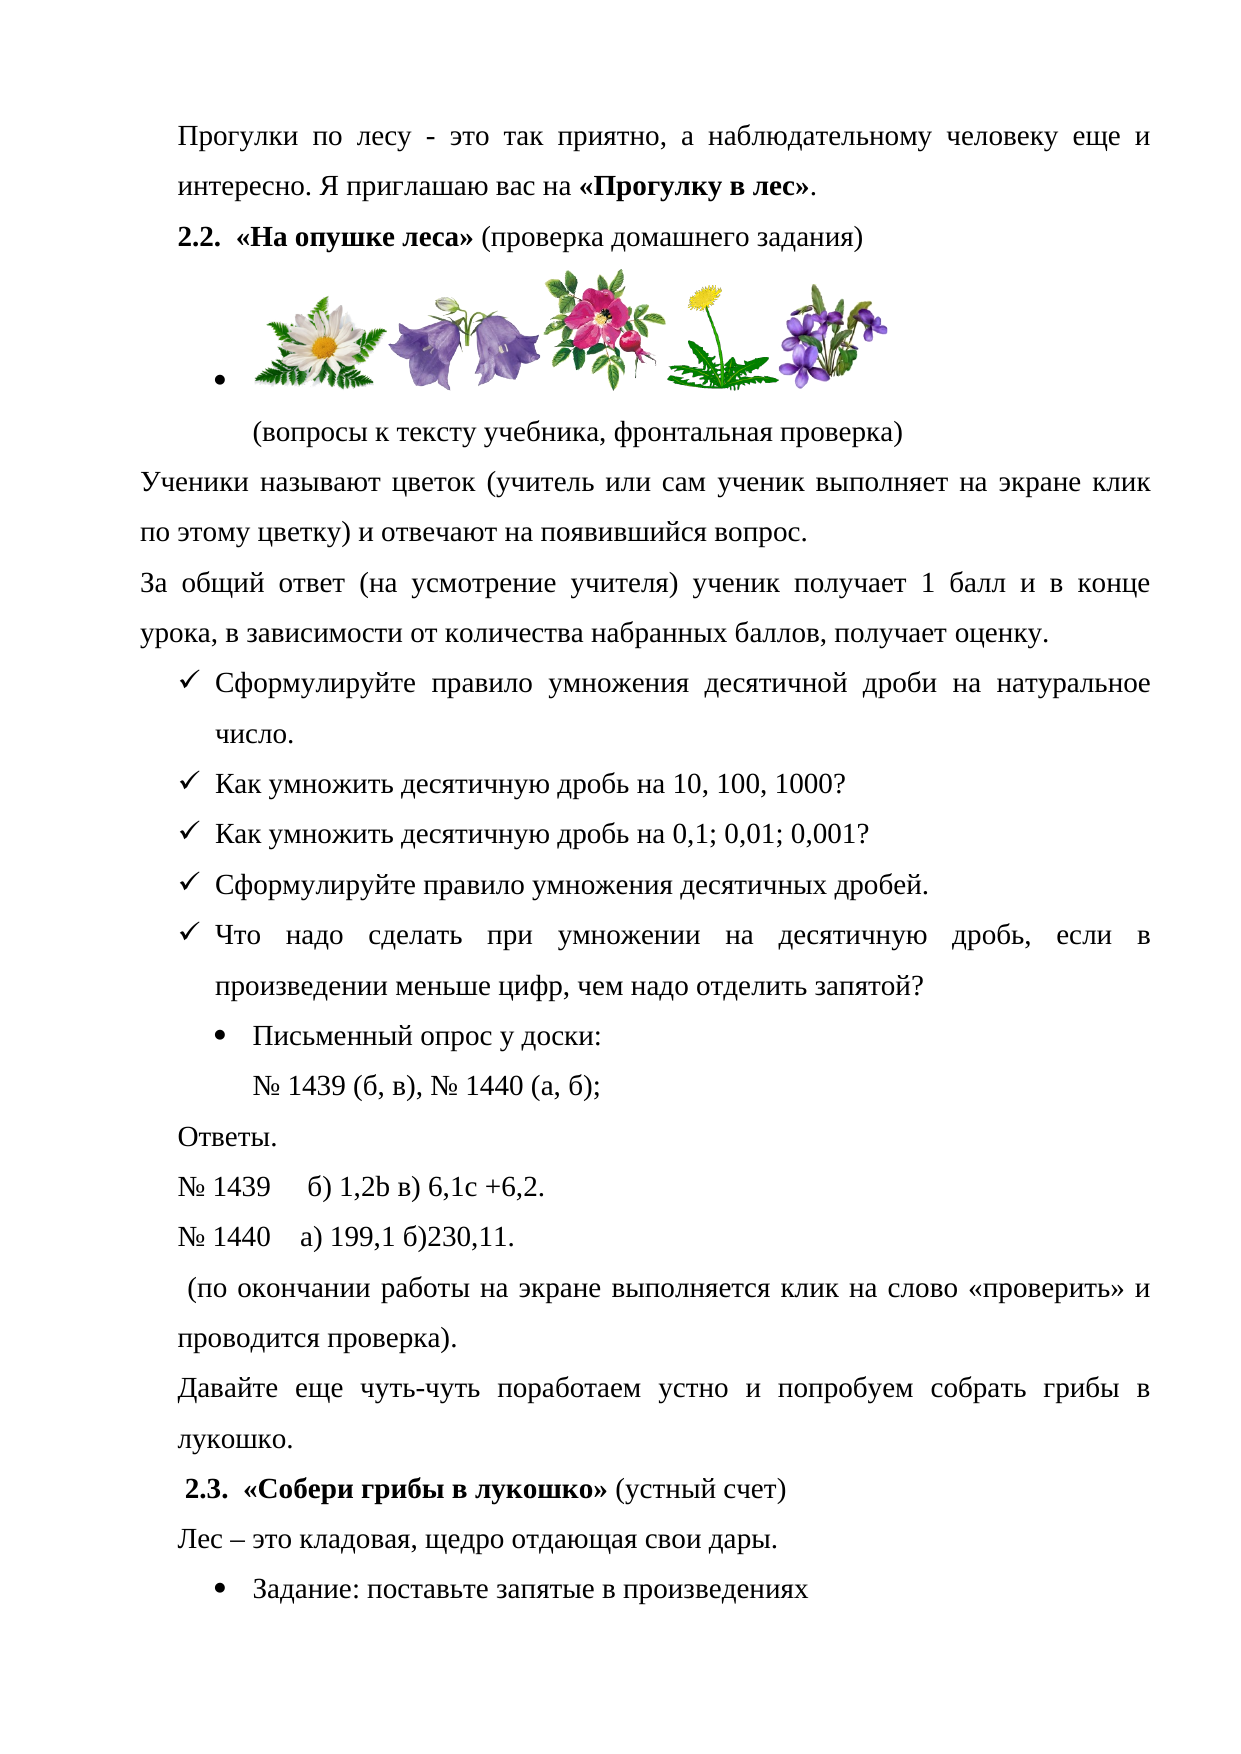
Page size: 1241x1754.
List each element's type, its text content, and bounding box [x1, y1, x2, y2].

text Лес – это кладовая, щедро отдающая свои дары. [177, 1521, 1152, 1555]
text 2.2. «На опушке леса» (проверка домашнего задания) [177, 219, 1152, 252]
text (по окончании работы на экране выполняется клик на слово «проверить» и проводится проверка). [177, 1270, 1152, 1354]
picture [543, 269, 888, 391]
text № 1439 б) 1,2b в) 6,1с +6,2. [177, 1169, 1152, 1203]
list Как умножить десятичную дробь на 10, 100, 1000? [177, 766, 1152, 800]
text За общий ответ (на усмотрение учителя) ученик получает 1 балл и в конце урока, в зависимости от количества набранных баллов, получает оценку. [140, 565, 1152, 649]
list Что надо сделать при умножении на десятичную дробь, если в произведении меньше цифр, чем надо отделить запятой? [177, 917, 1152, 1001]
picture [252, 295, 541, 391]
text Ученики называют цветок (учитель или сам ученик выполняет на экране клик по этому цветку) и отвечают на появившийся вопрос. [140, 464, 1152, 548]
text Ответы. [177, 1119, 1152, 1152]
list Как умножить десятичную дробь на 0,1; 0,01; 0,001? [177, 817, 1152, 850]
text № 1440 а) 199,1 б)230,11. [177, 1219, 1152, 1253]
list № 1439 (б, в), № 1440 (а, б); [252, 1068, 1152, 1102]
list Задание: поставьте запятые в произведениях [215, 1572, 1152, 1605]
list Сформулируйте правило умножения десятичных дробей. [177, 867, 1152, 901]
text Давайте еще чуть-чуть поработаем устно и попробуем собрать грибы в лукошко. 2.3. «Собери грибы в лукошко» (устный счет) [177, 1370, 1152, 1504]
list Письменный опрос у доски: [215, 1018, 1152, 1052]
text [177, 118, 1152, 202]
list Сформулируйте правило умножения десятичной дроби на натуральное число. [177, 665, 1152, 749]
